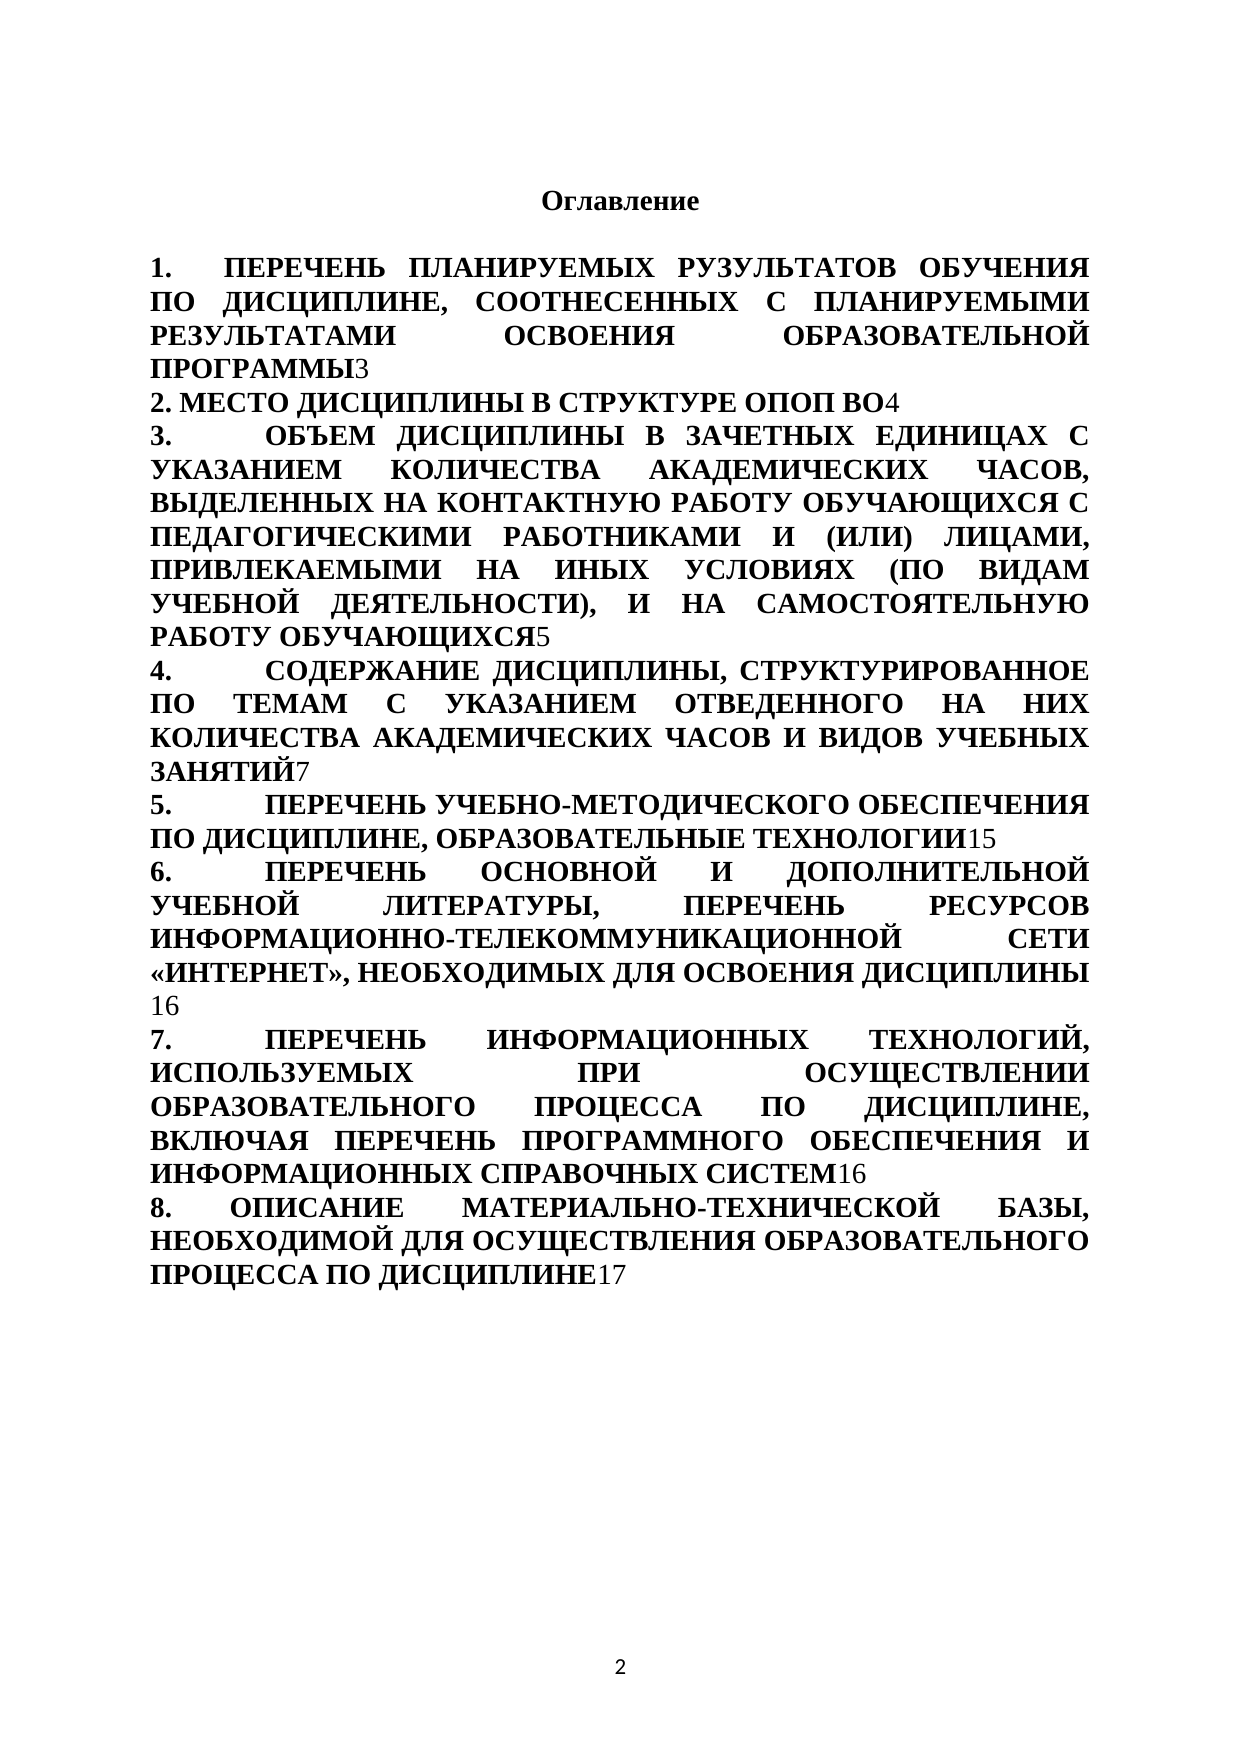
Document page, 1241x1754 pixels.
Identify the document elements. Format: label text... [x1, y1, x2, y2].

text 3. ОБЪЕМ ДИСЦИПЛИНЫ В ЗАЧЕТНЫХ ЕДИНИЦАХ С УКАЗАНИЕМ КОЛИЧЕСТВА АКАДЕМИЧЕСКИХ ЧАСОВ, ВЫДЕЛЕННЫХ НА КОНТАКТНУЮ РАБОТУ ОБУЧАЮЩИХСЯ С ПЕДАГОГИЧЕСКИМИ РАБОТНИКАМИ И (ИЛИ) ЛИЦАМИ, ПРИВЛЕКАЕМЫМИ НА ИНЫХ УСЛОВИЯХ (ПО ВИДАМ УЧЕБНОЙ ДЕЯТЕЛЬНОСТИ), И НА САМОСТОЯТЕЛЬНУЮ РАБОТУ ОБУЧАЮЩИХСЯ 5 [150, 418, 1090, 653]
text 2. МЕСТО ДИСЦИПЛИНЫ В СТРУКТУРЕ ОПОП ВО 4 [150, 385, 1090, 418]
text Оглавление [150, 183, 1090, 217]
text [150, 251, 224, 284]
text 5. ПЕРЕЧЕНЬ УЧЕБНО-МЕТОДИЧЕСКОГО ОБЕСПЕЧЕНИЯ ПО ДИСЦИПЛИНЕ, ОБРАЗОВАТЕЛЬНЫЕ ТЕХНОЛОГИИ 15 [150, 787, 1090, 854]
text 8. ОПИСАНИЕ МАТЕРИАЛЬНО-ТЕХНИЧЕСКОЙ БАЗЫ, НЕОБХОДИМОЙ ДЛЯ ОСУЩЕСТВЛЕНИЯ ОБРАЗОВАТЕЛЬНОГО ПРОЦЕССА ПО ДИСЦИПЛИНЕ 17 [150, 1190, 1090, 1290]
text 1. ПЕРЕЧЕНЬ ПЛАНИРУЕМЫХ РУЗУЛЬТАТОВ ОБУЧЕНИЯ ПО ДИСЦИПЛИНЕ, СООТНЕСЕННЫХ С ПЛАНИРУЕМЫМИ РЕЗУЛЬТАТАМИ ОСВОЕНИЯ ОБРАЗОВАТЕЛЬНОЙ ПРОГРАММЫ………………………3 [354, 351, 1090, 385]
text 6. ПЕРЕЧЕНЬ ОСНОВНОЙ И ДОПОЛНИТЕЛЬНОЙ УЧЕБНОЙ ЛИТЕРАТУРЫ, ПЕРЕЧЕНЬ РЕСУРСОВ ИНФОРМАЦИОННО-ТЕЛЕКОММУНИКАЦИОННОЙ СЕТИ «ИНТЕРНЕТ», НЕОБХОДИМЫХ ДЛЯ ОСВОЕНИЯ ДИСЦИПЛИНЫ 16 [150, 854, 1090, 1022]
text 7. ПЕРЕЧЕНЬ ИНФОРМАЦИОННЫХ ТЕХНОЛОГИЙ, ИСПОЛЬЗУЕМЫХ ПРИ ОСУЩЕСТВЛЕНИИ ОБРАЗОВАТЕЛЬНОГО ПРОЦЕССА ПО ДИСЦИПЛИНЕ, ВКЛЮЧАЯ ПЕРЕЧЕНЬ ПРОГРАММНОГО ОБЕСПЕЧЕНИЯ И ИНФОРМАЦИОННЫХ СПРАВОЧНЫХ СИСТЕМ 16 [150, 1022, 1090, 1190]
text 4. СОДЕРЖАНИЕ ДИСЦИПЛИНЫ, СТРУКТУРИРОВАННОЕ ПО ТЕМАМ С УКАЗАНИЕМ ОТВЕДЕННОГО НА НИХ КОЛИЧЕСТВА АКАДЕМИЧЕСКИХ ЧАСОВ И ВИДОВ УЧЕБНЫХ ЗАНЯТИЙ 7 [150, 653, 1090, 787]
